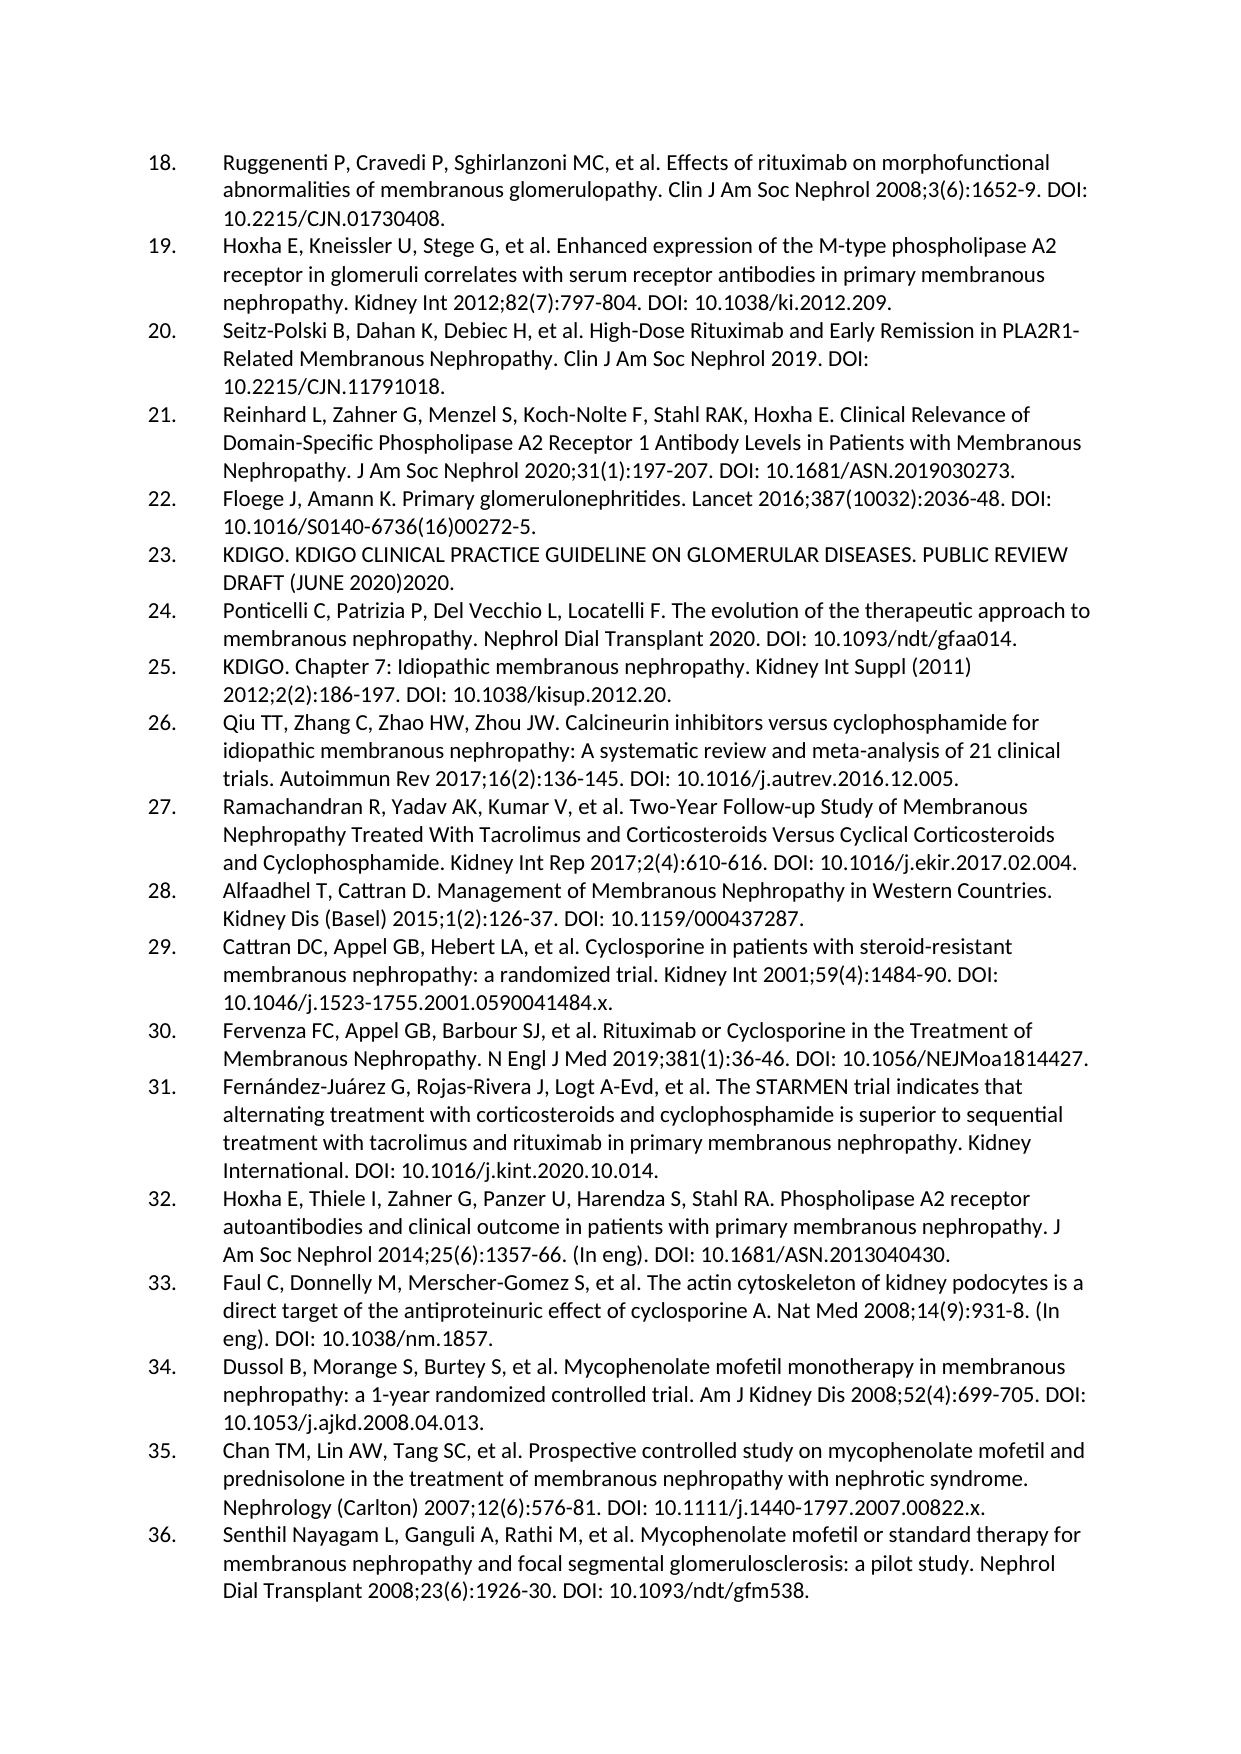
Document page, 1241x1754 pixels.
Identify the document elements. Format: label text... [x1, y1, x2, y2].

text 35. Chan TM, Lin AW, Tang SC, et al. Prospective controlled study on mycophenolate mofetil and prednisolone in the treatment of membranous nephropathy with nephrotic syndrome. Nephrology (Carlton) 2007;12(6):576-81. DOI: 10.1111/j.1440-1797.2007.00822.x. [148, 1437, 1093, 1521]
text 26. Qiu TT, Zhang C, Zhao HW, Zhou JW. Calcineurin inhibitors versus cyclophosphamide for idiopathic membranous nephropathy: A systematic review and meta-analysis of 21 clinical trials. Autoimmun Rev 2017;16(2):136-145. DOI: 10.1016/j.autrev.2016.12.005. [148, 708, 1093, 792]
text 22. Floege J, Amann K. Primary glomerulonephritides. Lancet 2016;387(10032):2036-48. DOI: 10.1016/S0140-6736(16)00272-5. [148, 484, 1093, 540]
text 18. Ruggenenti P, Cravedi P, Sghirlanzoni MC, et al. Effects of rituximab on morphofunctional abnormalities of membranous glomerulopathy. Clin J Am Soc Nephrol 2008;3(6):1652-9. DOI: 10.2215/CJN.01730408. [148, 148, 1093, 232]
text 32. Hoxha E, Thiele I, Zahner G, Panzer U, Harendza S, Stahl RA. Phospholipase A2 receptor autoantibodies and clinical outcome in patients with primary membranous nephropathy. J Am Soc Nephrol 2014;25(6):1357-66. (In eng). DOI: 10.1681/ASN.2013040430. [148, 1184, 1093, 1268]
text 34. Dussol B, Morange S, Burtey S, et al. Mycophenolate mofetil monotherapy in membranous nephropathy: a 1-year randomized controlled trial. Am J Kidney Dis 2008;52(4):699-705. DOI: 10.1053/j.ajkd.2008.04.013. [148, 1352, 1093, 1437]
text 36. Senthil Nayagam L, Ganguli A, Rathi M, et al. Mycophenolate mofetil or standard therapy for membranous nephropathy and focal segmental glomerulosclerosis: a pilot study. Nephrol Dial Transplant 2008;23(6):1926-30. DOI: 10.1093/ndt/gfm538. [148, 1521, 1093, 1605]
text 24. Ponticelli C, Patrizia P, Del Vecchio L, Locatelli F. The evolution of the therapeutic approach to membranous nephropathy. Nephrol Dial Transplant 2020. DOI: 10.1093/ndt/gfaa014. [148, 596, 1093, 652]
text 28. Alfaadhel T, Cattran D. Management of Membranous Nephropathy in Western Countries. Kidney Dis (Basel) 2015;1(2):126-37. DOI: 10.1159/000437287. [148, 876, 1093, 932]
text 23. KDIGO. KDIGO CLINICAL PRACTICE GUIDELINE ON GLOMERULAR DISEASES. PUBLIC REVIEW DRAFT (JUNE 2020)2020. [148, 540, 1093, 596]
text 27. Ramachandran R, Yadav AK, Kumar V, et al. Two-Year Follow-up Study of Membranous Nephropathy Treated With Tacrolimus and Corticosteroids Versus Cyclical Corticosteroids and Cyclophosphamide. Kidney Int Rep 2017;2(4):610-616. DOI: 10.1016/j.ekir.2017.02.004. [148, 792, 1093, 876]
text 31. Fernández-Juárez G, Rojas-Rivera J, Logt A-Evd, et al. The STARMEN trial indicates that alternating treatment with corticosteroids and cyclophosphamide is superior to sequential treatment with tacrolimus and rituximab in primary membranous nephropathy. Kidney International. DOI: 10.1016/j.kint.2020.10.014. [148, 1072, 1093, 1184]
text 21. Reinhard L, Zahner G, Menzel S, Koch-Nolte F, Stahl RAK, Hoxha E. Clinical Relevance of Domain-Specific Phospholipase A2 Receptor 1 Antibody Levels in Patients with Membranous Nephropathy. J Am Soc Nephrol 2020;31(1):197-207. DOI: 10.1681/ASN.2019030273. [148, 400, 1093, 484]
text 30. Fervenza FC, Appel GB, Barbour SJ, et al. Rituximab or Cyclosporine in the Treatment of Membranous Nephropathy. N Engl J Med 2019;381(1):36-46. DOI: 10.1056/NEJMoa1814427. [148, 1016, 1093, 1072]
text 20. Seitz-Polski B, Dahan K, Debiec H, et al. High-Dose Rituximab and Early Remission in PLA2R1-Related Membranous Nephropathy. Clin J Am Soc Nephrol 2019. DOI: 10.2215/CJN.11791018. [148, 316, 1093, 400]
text 29. Cattran DC, Appel GB, Hebert LA, et al. Cyclosporine in patients with steroid-resistant membranous nephropathy: a randomized trial. Kidney Int 2001;59(4):1484-90. DOI: 10.1046/j.1523-1755.2001.0590041484.x. [148, 932, 1093, 1016]
text 19. Hoxha E, Kneissler U, Stege G, et al. Enhanced expression of the M-type phospholipase A2 receptor in glomeruli correlates with serum receptor antibodies in primary membranous nephropathy. Kidney Int 2012;82(7):797-804. DOI: 10.1038/ki.2012.209. [148, 232, 1093, 316]
text 25. KDIGO. Chapter 7: Idiopathic membranous nephropathy. Kidney Int Suppl (2011) 2012;2(2):186-197. DOI: 10.1038/kisup.2012.20. [148, 652, 1093, 708]
text 33. Faul C, Donnelly M, Merscher-Gomez S, et al. The actin cytoskeleton of kidney podocytes is a direct target of the antiproteinuric effect of cyclosporine A. Nat Med 2008;14(9):931-8. (In eng). DOI: 10.1038/nm.1857. [148, 1268, 1093, 1352]
